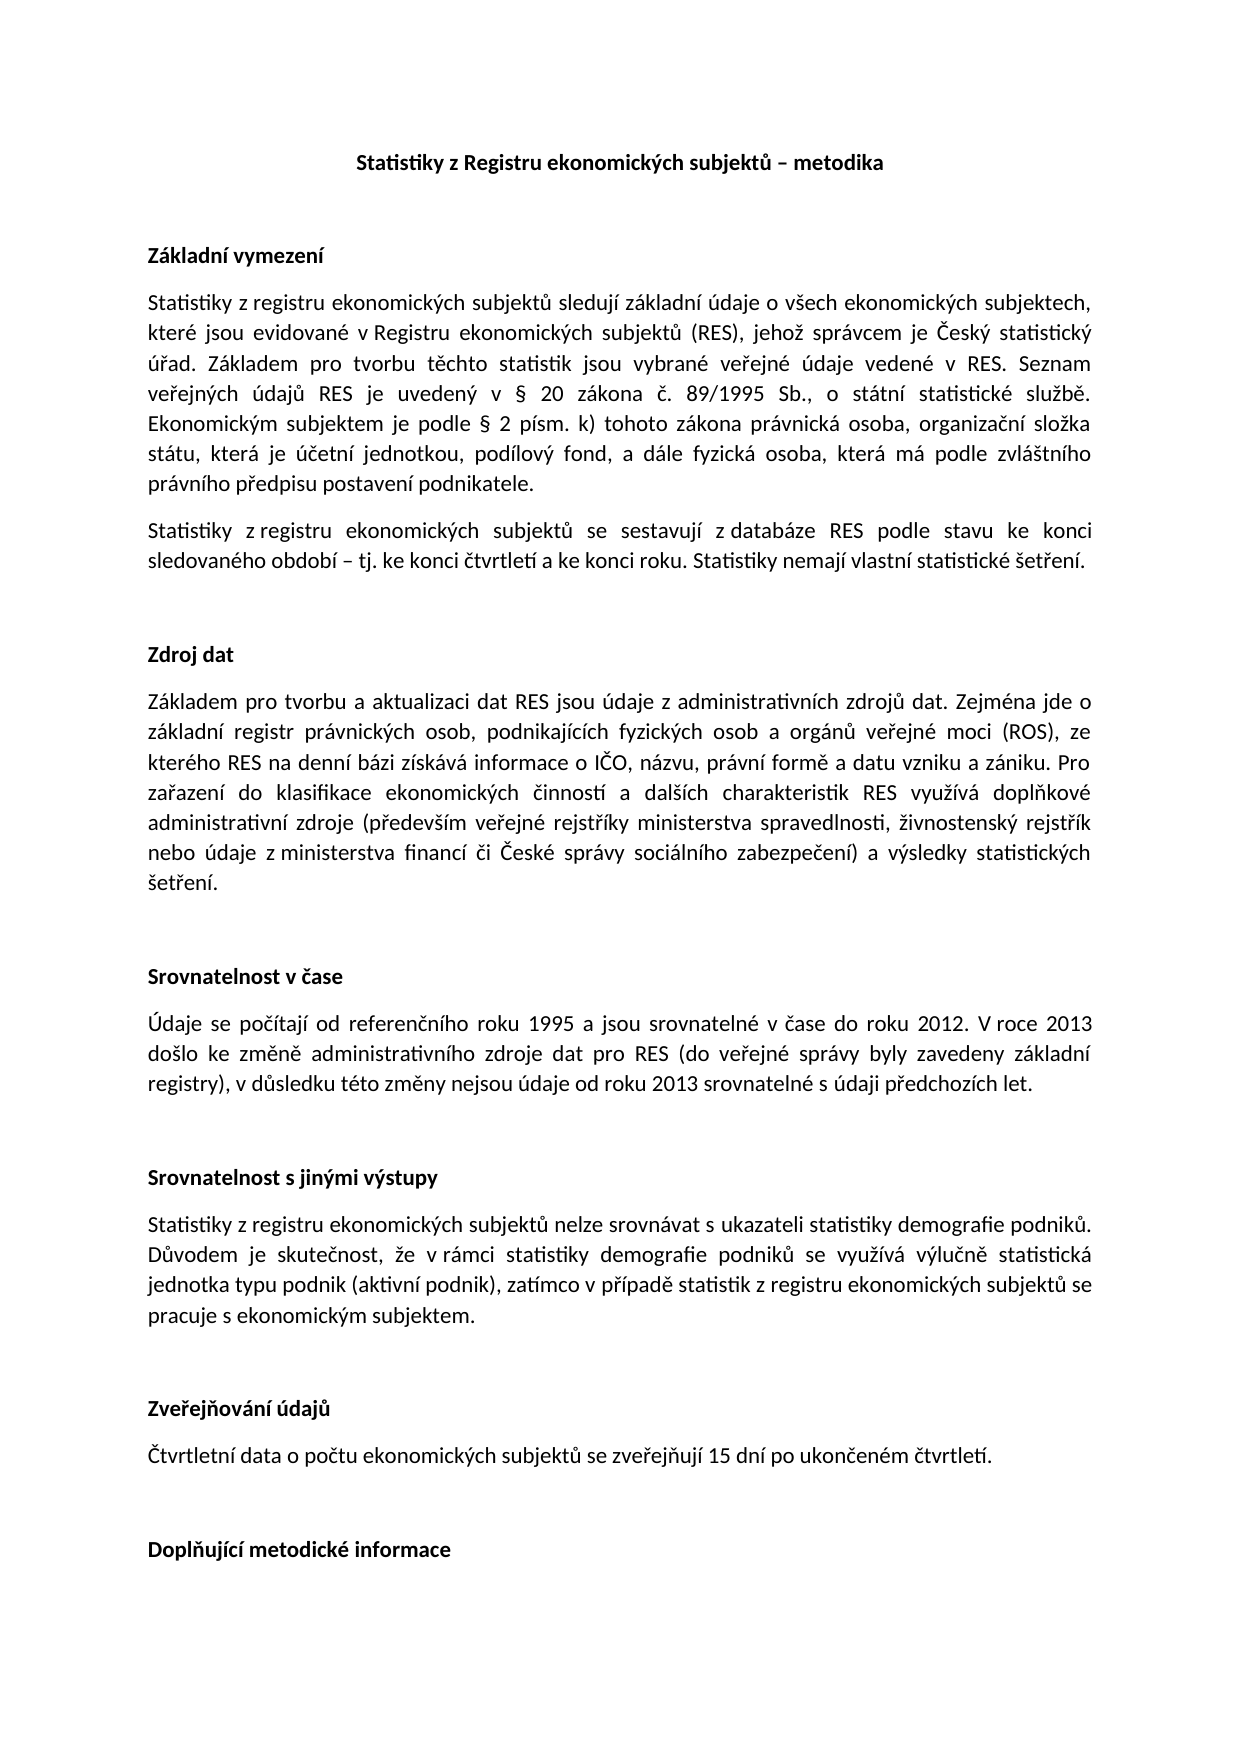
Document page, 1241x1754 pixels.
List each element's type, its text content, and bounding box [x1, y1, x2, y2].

text Údaje se počítají od referenčního roku 1995 a jsou srovnatelné v čase do roku 2012. V roce 2013 došlo ke změně administrativního zdroje dat pro RES (do veřejné správy byly zavedeny základní registry), v důsledku této změny nejsou údaje od roku 2013 srovnatelné s údaji předchozích let. [148, 1009, 1093, 1097]
text Základem pro tvorbu a aktualizaci dat RES jsou údaje z administrativních zdrojů dat. Zejména jde o základní registr právnických osob, podnikajících fyzických osob a orgánů veřejné moci (ROS), ze kterého RES na denní bázi získává informace o IČO, názvu, právní formě a datu vzniku a zániku. Pro zařazení do klasifikace ekonomických činností a dalších charakteristik RES využívá doplňkové administrativní zdroje (především veřejné rejstříky ministerstva spravedlnosti, živnostenský rejstřík nebo údaje z ministerstva financí či České správy sociálního zabezpečení) a výsledky statistických šetření. [148, 687, 1093, 896]
text Srovnatelnost s jinými výstupy [148, 1163, 1093, 1191]
text Statistiky z registru ekonomických subjektů sledují základní údaje o všech ekonomických subjektech, které jsou evidované v Registru ekonomických subjektů (RES), jehož správcem je Český statistický úřad. Základem pro tvorbu těchto statistik jsou vybrané veřejné údaje vedené v RES. Seznam veřejných údajů RES je uvedený v § 20 zákona č. 89/1995 Sb., o státní statistické službě. Ekonomickým subjektem je podle § 2 písm. k) tohoto zákona právnická osoba, organizační složka státu, která je účetní jednotkou, podílový fond, a dále fyzická osoba, která má podle zvláštního právního předpisu postavení podnikatele. [148, 288, 1093, 497]
text Čtvrtletní data o počtu ekonomických subjektů se zveřejňují 15 dní po ukončeném čtvrtletí. [148, 1441, 1093, 1469]
text Základní vymezení [148, 241, 1093, 269]
text Statistiky z registru ekonomických subjektů se sestavují z databáze RES podle stavu ke konci sledovaného období – tj. ke konci čtvrtletí a ke konci roku. Statistiky nemají vlastní statistické šetření. [148, 516, 1093, 574]
text Zveřejňování údajů [148, 1394, 1093, 1422]
text Doplňující metodické informace [148, 1535, 1093, 1563]
text Zdroj dat [148, 640, 1093, 668]
text Statistiky z Registru ekonomických subjektů – metodika [148, 148, 1093, 176]
text Srovnatelnost v čase [148, 962, 1093, 990]
text Statistiky z registru ekonomických subjektů nelze srovnávat s ukazateli statistiky demografie podniků. Důvodem je skutečnost, že v rámci statistiky demografie podniků se využívá výlučně statistická jednotka typu podnik (aktivní podnik), zatímco v případě statistik z registru ekonomických subjektů se pracuje s ekonomickým subjektem. [148, 1210, 1093, 1329]
